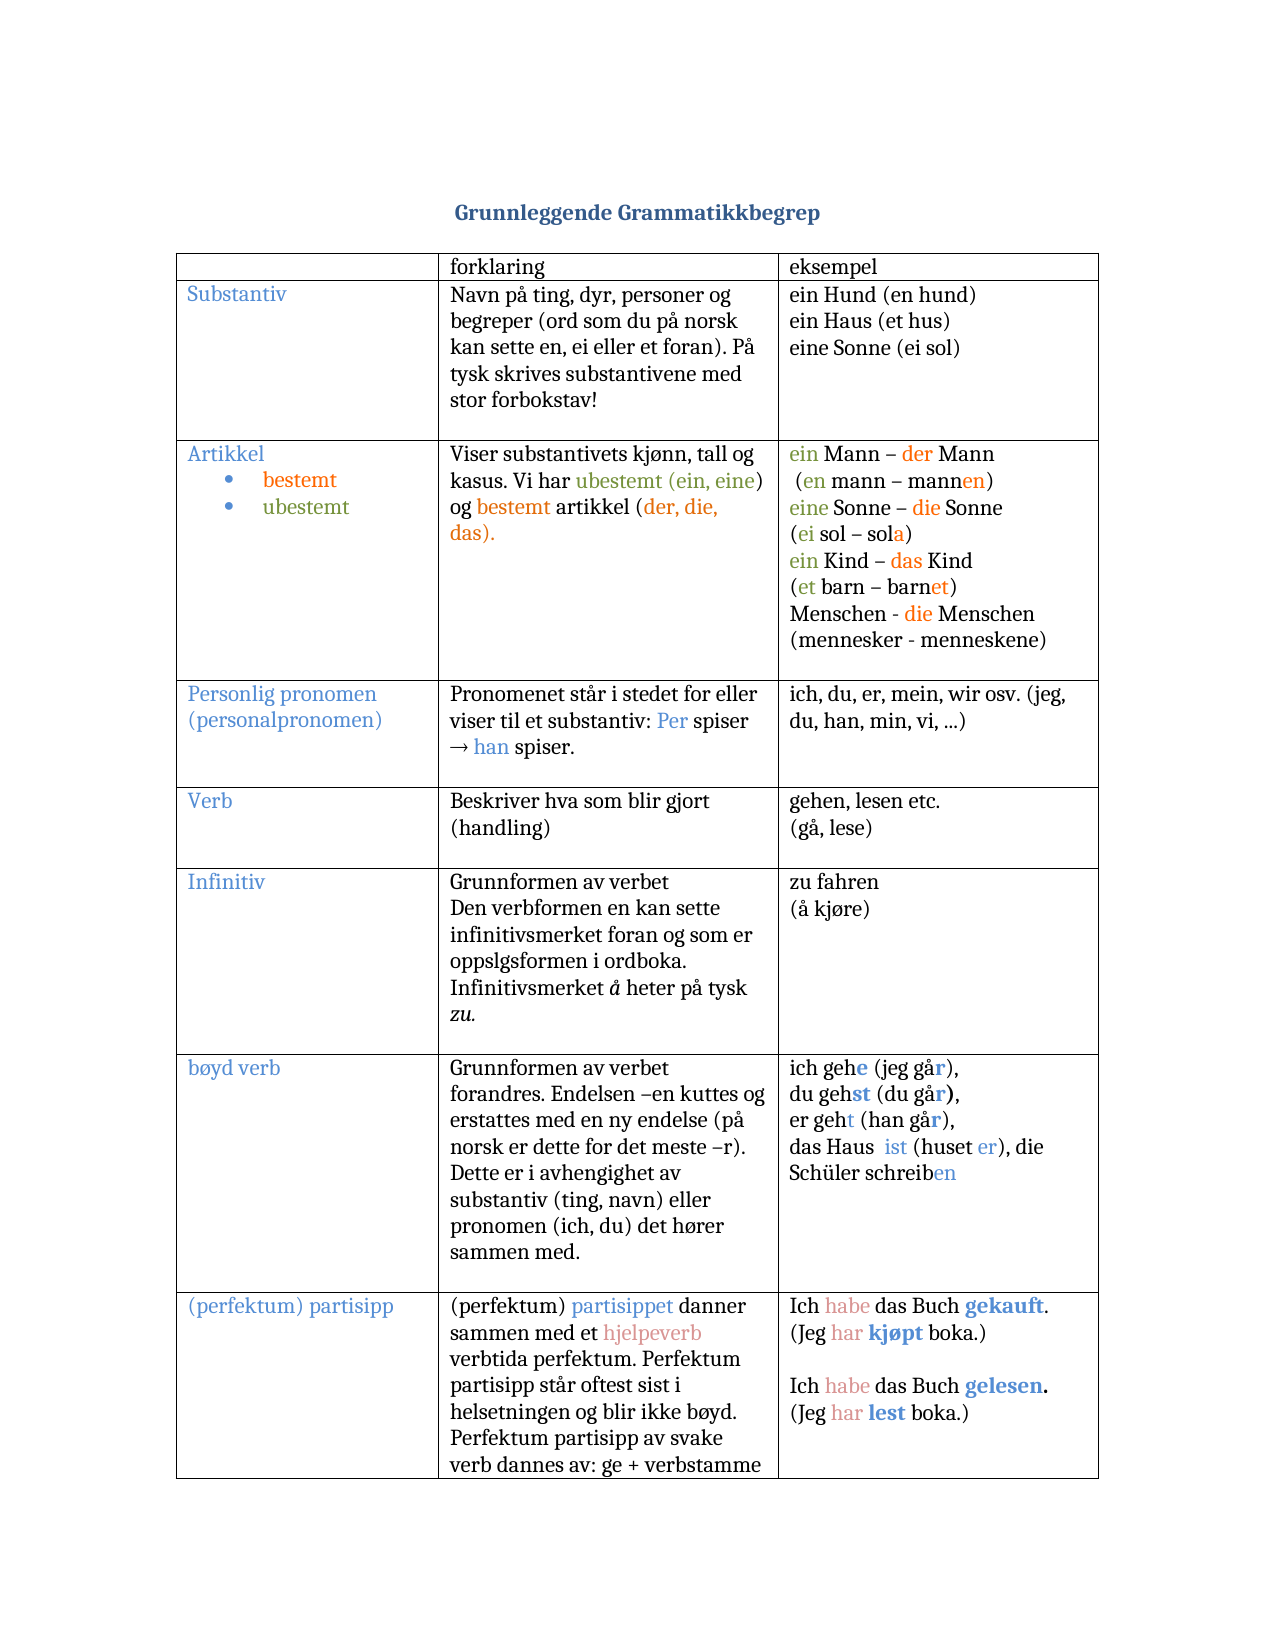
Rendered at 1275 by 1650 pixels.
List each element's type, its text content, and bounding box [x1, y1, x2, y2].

table_cell gehen, lesen etc. (gå, lese) [779, 788, 1098, 868]
table_header [177, 254, 438, 280]
table_header forklaring [439, 254, 778, 280]
table_cell Verb [177, 788, 438, 868]
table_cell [439, 1293, 778, 1478]
table_cell Grunnformen av verbet forandres. Endelsen –en kuttes og erstattes med en ny endelse (på norsk er dette for det meste –r). Dette er i avhengighet av substantiv (ting, navn) eller pronomen (ich, du) det hører sammen med. [439, 1055, 778, 1292]
table_cell ich gehe (jeg går), du gehst (du går), er geht (han går), das Haus ist (huset er), die Schüler schreiben [779, 1055, 1098, 1292]
table_header eksempel [779, 254, 1098, 280]
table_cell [177, 1293, 438, 1478]
table_cell Infinitiv [177, 869, 438, 1053]
table_cell Artikkel bestemt ubestemt [177, 441, 438, 680]
table_cell ich, du, er, mein, wir osv. (jeg, du, han, min, vi, ...) [779, 681, 1098, 787]
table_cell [779, 1293, 1098, 1478]
table_cell Personlig pronomen (personalpronomen) [177, 681, 438, 787]
table_cell zu fahren (å kjøre) [779, 869, 1098, 1053]
table_cell Substantiv [177, 281, 438, 440]
table_cell ein Mann – der Mann (en mann – mannen) eine Sonne – die Sonne (ei sol – sola) ein Kind – das Kind (et barn – barnet) Menschen - die Menschen (mennesker - menneskene) [779, 441, 1098, 680]
table_cell ein Hund (en hund) ein Haus (et hus) eine Sonne (ei sol) [779, 281, 1098, 440]
subtitle Grunnleggende Grammatikkbegrep [187, 200, 1087, 226]
table_cell Pronomenet står i stedet for eller viser til et substantiv: Per spiser han spiser. [439, 681, 778, 787]
table_cell Grunnformen av verbet Den verbformen en kan sette infinitivsmerket foran og som er oppslgsformen i ordboka. Infinitivsmerket å heter på tysk zu. [439, 869, 778, 1053]
table_cell bøyd verb [177, 1055, 438, 1292]
table_cell Beskriver hva som blir gjort (handling) [439, 788, 778, 868]
table_cell Navn på ting, dyr, personer og begreper (ord som du på norsk kan sette en, ei eller et foran). På tysk skrives substantivene med stor forbokstav! [439, 281, 778, 440]
table_cell Viser substantivets kjønn, tall og kasus. Vi har ubestemt (ein, eine) og bestemt artikkel (der, die, das). [439, 441, 778, 680]
